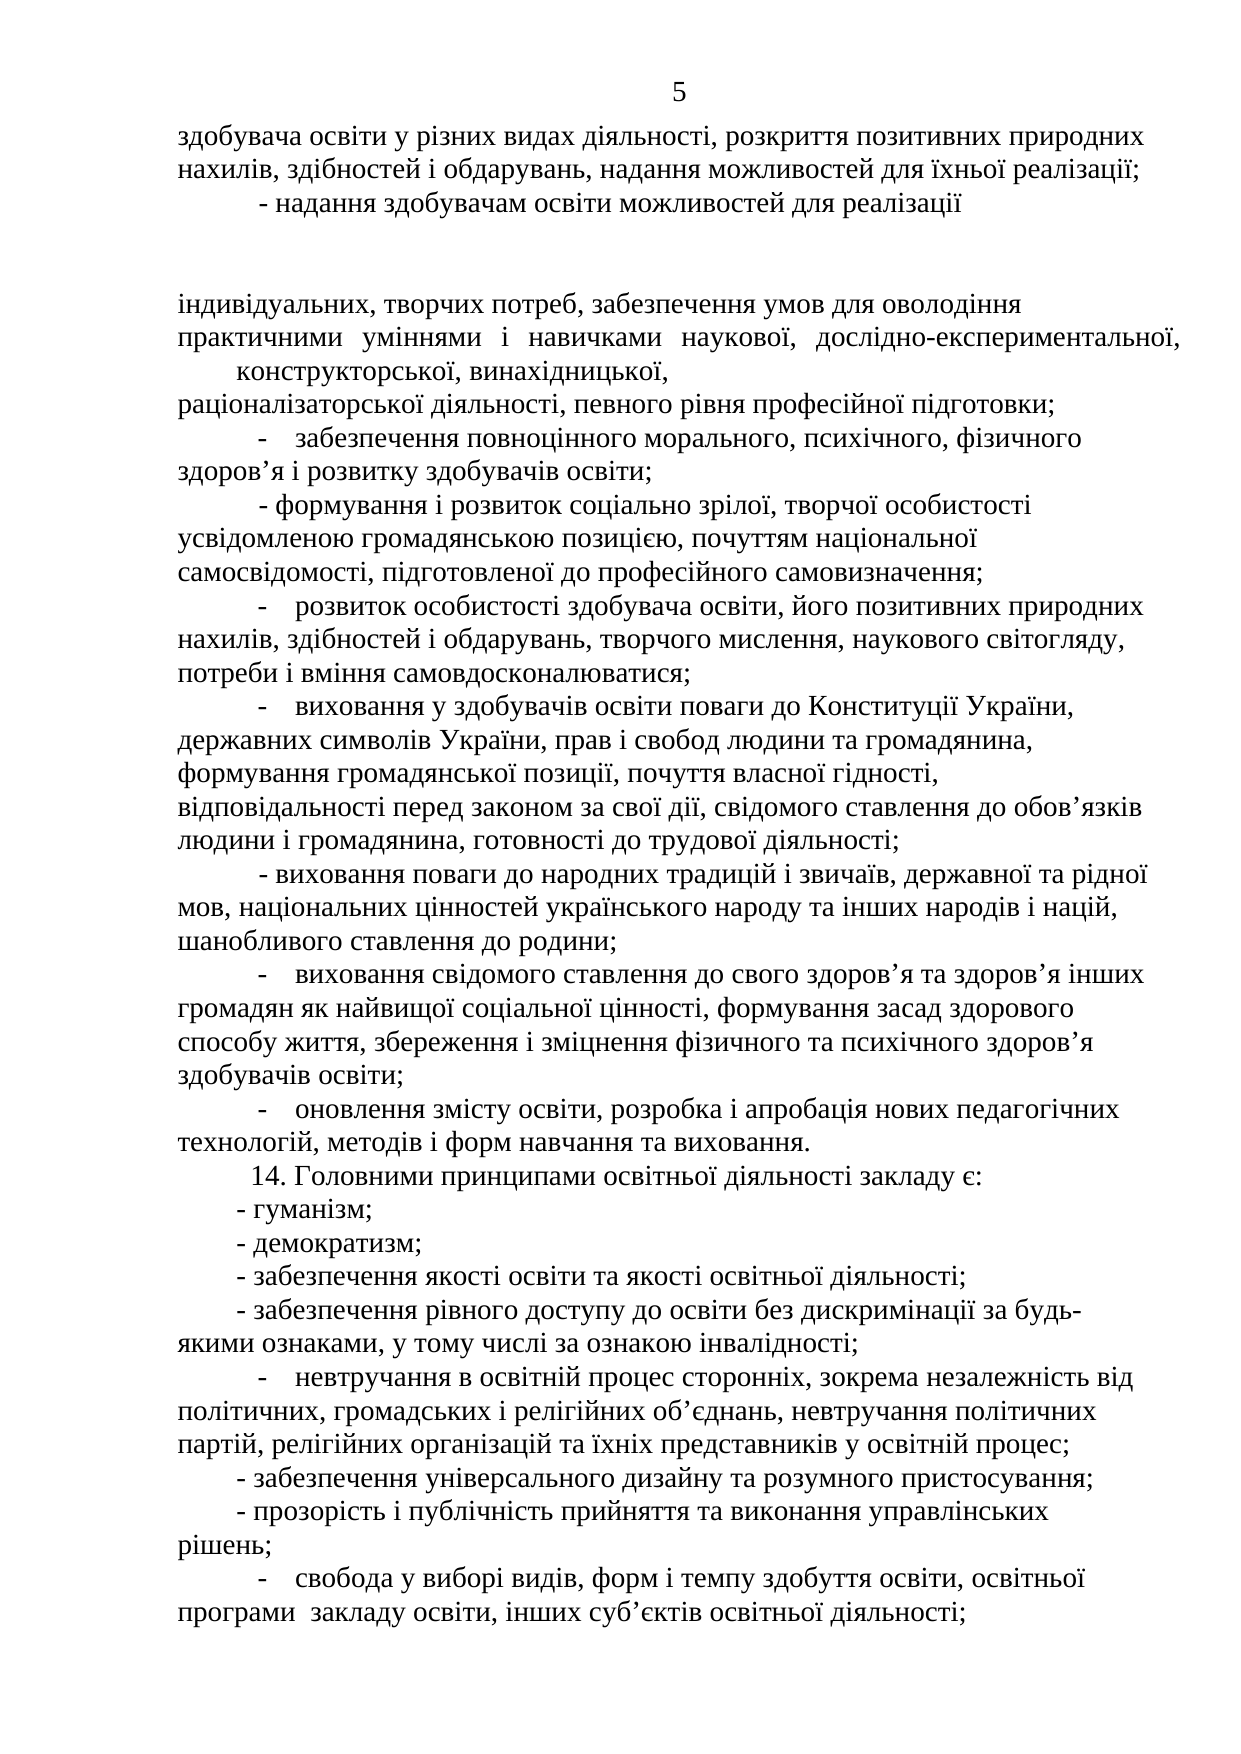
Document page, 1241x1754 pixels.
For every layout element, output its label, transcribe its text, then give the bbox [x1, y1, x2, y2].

text нахилів, здібностей і обдарувань, надання можливостей для їхньої реалізації; [177, 152, 1181, 185]
list виховання у здобувачів освіти поваги до Конституції України, [257, 688, 1181, 722]
text рішень; [177, 1527, 1181, 1560]
text здобувачів освіти; [177, 1057, 1181, 1091]
text практичними уміннями і навичками наукової, дослідно-експериментальної, конструкторської, винахідницької, [177, 319, 1181, 386]
text усвідомленою громадянською позицією, почуттям національної [177, 521, 1181, 554]
text нахилів, здібностей і обдарувань, творчого мислення, наукового світогляду, [177, 621, 1181, 655]
text - гуманізм; [236, 1191, 1181, 1225]
text відповідальності перед законом за свої дії, свідомого ставлення до обов’язків [177, 789, 1181, 822]
text - формування і розвиток соціально зрілої, творчої особистості [251, 487, 1181, 521]
text індивідуальних, творчих потреб, забезпечення умов для оволодіння [177, 286, 1181, 319]
text - забезпечення якості освіти та якості освітньої діяльності; [236, 1258, 1181, 1292]
text потреби і вміння самовдосконалюватися; [177, 655, 1181, 688]
text громадян як найвищої соціальної цінності, формування засад здорового [177, 990, 1181, 1024]
list оновлення змісту освіти, розробка і апробація нових педагогічних [257, 1091, 1181, 1124]
text - прозорість і публічність прийняття та виконання управлінських [236, 1493, 1181, 1527]
text технологій, методів і форм навчання та виховання. [177, 1124, 1181, 1158]
text способу життя, збереження і зміцнення фізичного та психічного здоров’я [177, 1024, 1181, 1057]
text здоров’я і розвитку здобувачів освіти; [177, 453, 1181, 487]
text 14. Головними принципами освітньої діяльності закладу є: [177, 1158, 1181, 1191]
text державних символів України, прав і свобод людини та громадянина, [177, 722, 1181, 755]
text мов, національних цінностей українського народу та інших народів і націй, [177, 889, 1181, 923]
text - демократизм; [236, 1225, 1181, 1258]
list виховання свідомого ставлення до свого здоров’я та здоров’я інших [257, 957, 1181, 990]
text людини і громадянина, готовності до трудової діяльності; [177, 822, 1181, 856]
list свобода у виборі видів, форм і темпу здобуття освіти, освітньої [257, 1560, 1181, 1594]
text - забезпечення універсального дизайну та розумного пристосування; [236, 1460, 1181, 1493]
text партій, релігійних організацій та їхніх представників у освітній процес; [177, 1426, 1181, 1460]
list розвиток особистості здобувача освіти, його позитивних природних [257, 588, 1181, 621]
text здобувача освіти у різних видах діяльності, розкриття позитивних природних [177, 118, 1181, 152]
text шанобливого ставлення до родини; [177, 923, 1181, 957]
text формування громадянської позиції, почуття власної гідності, [177, 755, 1181, 789]
text раціоналізаторської діяльності, певного рівня професійної підготовки; [177, 386, 1181, 420]
text - виховання поваги до народних традицій і звичаїв, державної та рідної [236, 856, 1181, 889]
text програми закладу освіти, інших суб’єктів освітньої діяльності; [177, 1594, 1181, 1627]
list забезпечення повноцінного морального, психічного, фізичного [257, 420, 1181, 453]
text політичних, громадських і релігійних об’єднань, невтручання політичних [177, 1393, 1181, 1426]
list невтручання в освітній процес сторонніх, зокрема незалежність від [257, 1359, 1181, 1393]
text - надання здобувачам освіти можливостей для реалізації [236, 185, 1181, 219]
text - забезпечення рівного доступу до освіти без дискримінації за будь- [236, 1292, 1181, 1326]
text самосвідомості, підготовленої до професійного самовизначення; [177, 554, 1181, 588]
text якими ознаками, у тому числі за ознакою інвалідності; [177, 1326, 1181, 1359]
